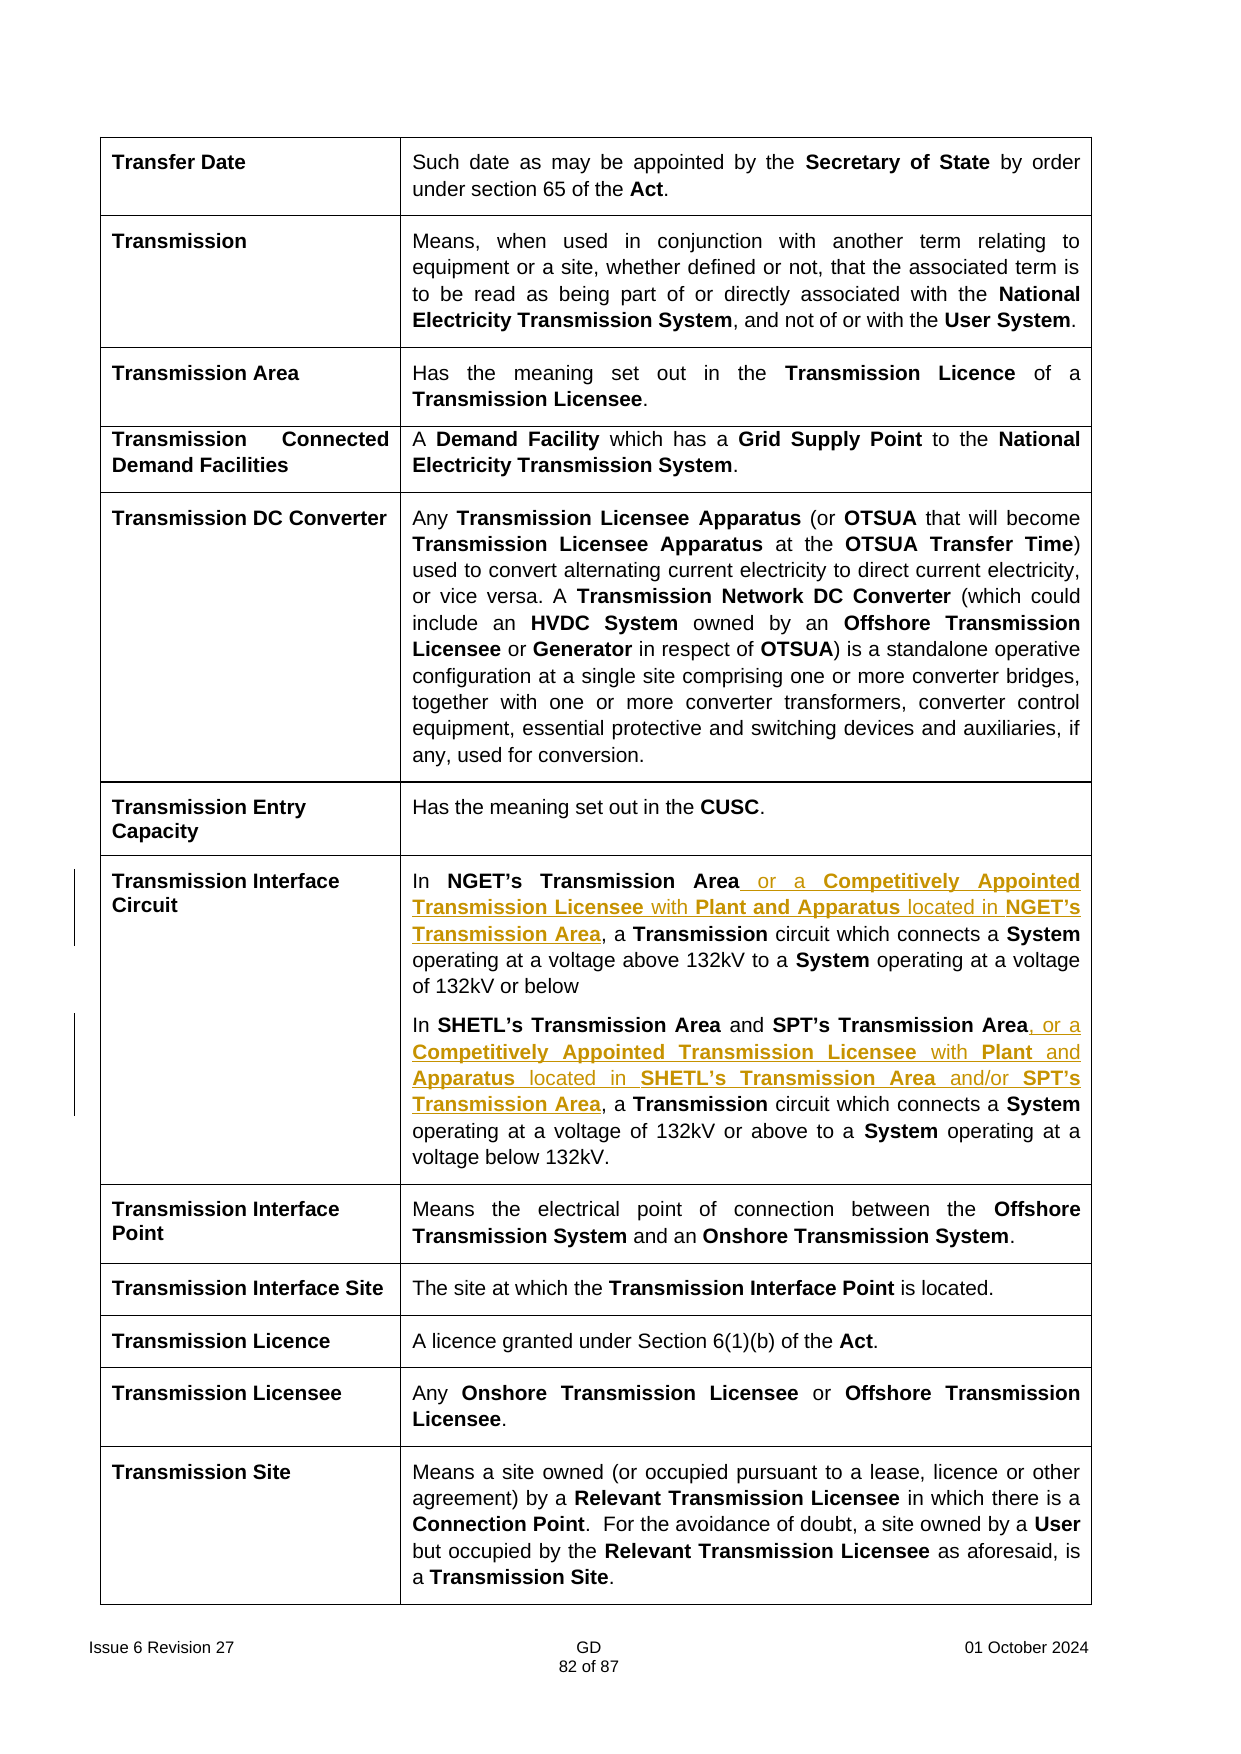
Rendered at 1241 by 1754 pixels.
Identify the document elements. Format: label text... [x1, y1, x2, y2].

table_cell Transmission Connected Demand Facilities [101, 427, 400, 492]
table_cell Transmission Interface Site [101, 1264, 400, 1315]
table_cell Has the meaning set out in the CUSC. [401, 783, 1091, 855]
table_cell Transfer Date [101, 138, 400, 215]
table_cell Transmission Site [101, 1447, 400, 1604]
table_cell A licence granted under Section 6(1)(b) of the Act. [401, 1316, 1091, 1367]
table_cell Any Transmission Licensee Apparatus (or OTSUA that will become Transmission Licensee Apparatus at the OTSUA Transfer Time) used to convert alternating current electricity to direct current electricity, or vice versa. A Transmission Network DC Converter (which could include an HVDC System owned by an Offshore Transmission Licensee or Generator in respect of OTSUA) is a standalone operative configuration at a single site comprising one or more converter bridges, together with one or more converter transformers, converter control equipment, essential protective and switching devices and auxiliaries, if any, used for conversion. [401, 493, 1091, 781]
table_cell Transmission Entry Capacity [101, 783, 400, 855]
table_cell Means, when used in conjunction with another term relating to equipment or a site, whether defined or not, that the associated term is to be read as being part of or directly associated with the National Electricity Transmission System, and not of or with the User System. [401, 216, 1091, 347]
table_cell Means the electrical point of connection between the Offshore Transmission System and an Onshore Transmission System. [401, 1185, 1091, 1262]
table_cell Transmission Licensee [101, 1368, 400, 1446]
table_cell Transmission Interface Point [101, 1185, 400, 1262]
table_cell Has the meaning set out in the Transmission Licence of a Transmission Licensee. [401, 348, 1091, 426]
table_cell The site at which the Transmission Interface Point is located. [401, 1264, 1091, 1315]
table_cell Transmission DC Converter [101, 493, 400, 781]
table_cell Transmission Area [101, 348, 400, 426]
table_cell Transmission [101, 216, 400, 347]
table_cell Any Onshore Transmission Licensee or Offshore Transmission Licensee. [401, 1368, 1091, 1446]
table_cell Transmission Licence [101, 1316, 400, 1367]
table_cell A Demand Facility which has a Grid Supply Point to the National Electricity Transmission System. [401, 427, 1091, 492]
table_cell Means a site owned (or occupied pursuant to a lease, licence or other agreement) by a Relevant Transmission Licensee in which there is a Connection Point. For the avoidance of doubt, a site owned by a User but occupied by the Relevant Transmission Licensee as aforesaid, is a Transmission Site. [401, 1447, 1091, 1604]
table_cell In NGET’s Transmission Area, a Transmission circuit which connects a System operating at a voltage above 132kV to a System operating at a voltage of 132kV or below In SHETL’s Transmission Area and SPT’s Transmission Area, a Transmission circuit which connects a System operating at a voltage of 132kV or above to a System operating at a voltage below 132kV. [401, 856, 1091, 1184]
table_cell Such date as may be appointed by the Secretary of State by order under section 65 of the Act. [401, 138, 1091, 215]
table_cell Transmission Interface Circuit [101, 856, 400, 1184]
